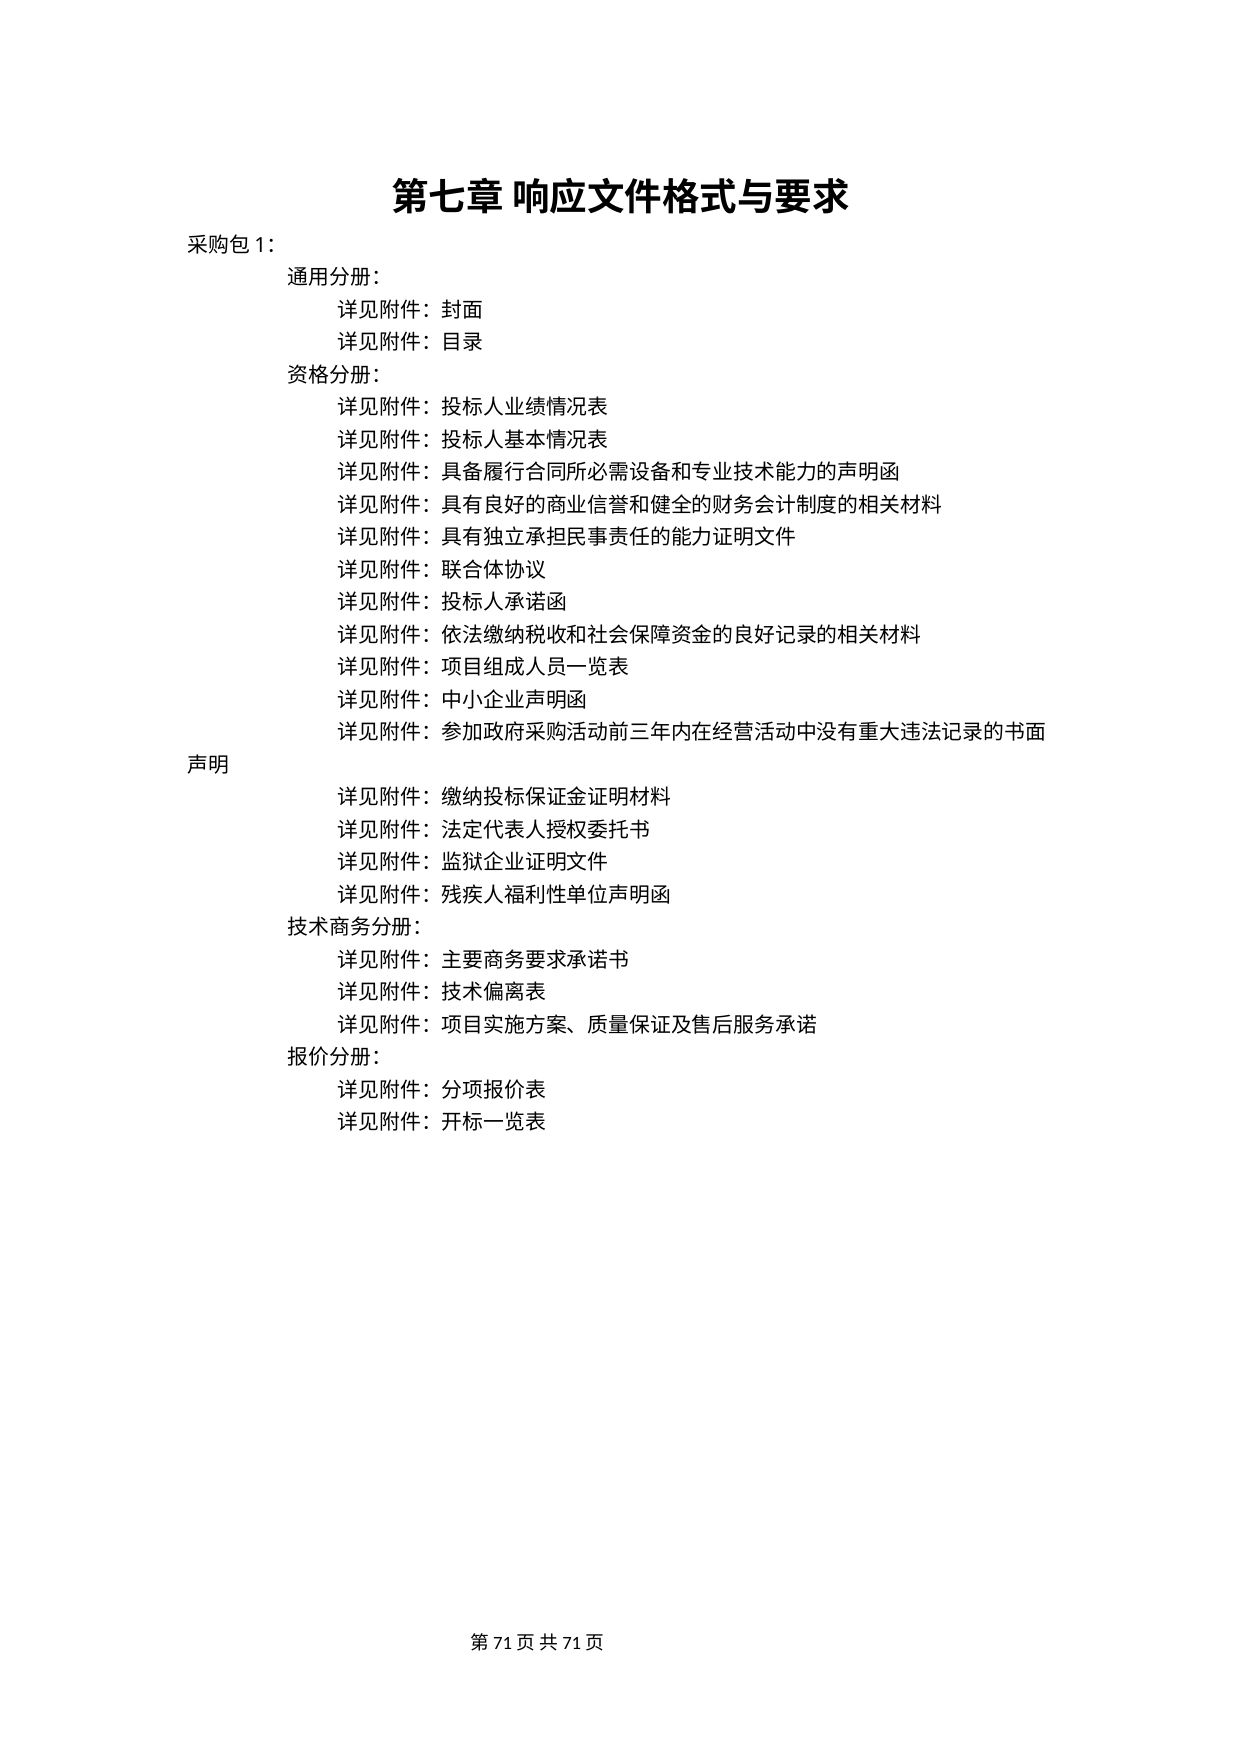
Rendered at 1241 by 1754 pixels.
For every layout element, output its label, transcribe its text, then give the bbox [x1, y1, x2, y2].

text 资格分册： [187, 357, 1053, 389]
text 详见附件：封面 [187, 292, 1053, 324]
text 详见附件：参加政府采购活动前三年内在经营活动中没有重大违法记录的书面声明 [187, 714, 1053, 779]
text 详见附件：中小企业声明函 [187, 682, 1053, 714]
text 详见附件：分项报价表 [187, 1072, 1053, 1104]
text 详见附件：具有独立承担民事责任的能力证明文件 [187, 519, 1053, 552]
text 详见附件：项目实施方案、质量保证及售后服务承诺 [187, 1007, 1053, 1039]
text 通用分册： [187, 259, 1053, 292]
text 详见附件：开标一览表 [187, 1104, 1053, 1137]
text 技术商务分册： [187, 909, 1053, 942]
text 详见附件：项目组成人员一览表 [187, 649, 1053, 682]
text 详见附件：具有良好的商业信誉和健全的财务会计制度的相关材料 [187, 487, 1053, 519]
text 第七章 响应文件格式与要求 [187, 162, 1053, 227]
text 详见附件：投标人业绩情况表 [187, 389, 1053, 422]
text 报价分册： [187, 1039, 1053, 1072]
text 采购包1： [187, 227, 1053, 259]
text 详见附件：具备履行合同所必需设备和专业技术能力的声明函 [187, 454, 1053, 487]
text 详见附件：主要商务要求承诺书 [187, 942, 1053, 974]
text 详见附件：投标人承诺函 [187, 584, 1053, 617]
text 详见附件：投标人基本情况表 [187, 422, 1053, 454]
text 详见附件：依法缴纳税收和社会保障资金的良好记录的相关材料 [187, 617, 1053, 649]
text 详见附件：联合体协议 [187, 552, 1053, 584]
text 详见附件：监狱企业证明文件 [187, 844, 1053, 877]
text 详见附件：缴纳投标保证金证明材料 [187, 779, 1053, 812]
text 详见附件：残疾人福利性单位声明函 [187, 877, 1053, 909]
text 详见附件：法定代表人授权委托书 [187, 812, 1053, 844]
text 详见附件：技术偏离表 [187, 974, 1053, 1007]
text 详见附件：目录 [187, 324, 1053, 357]
